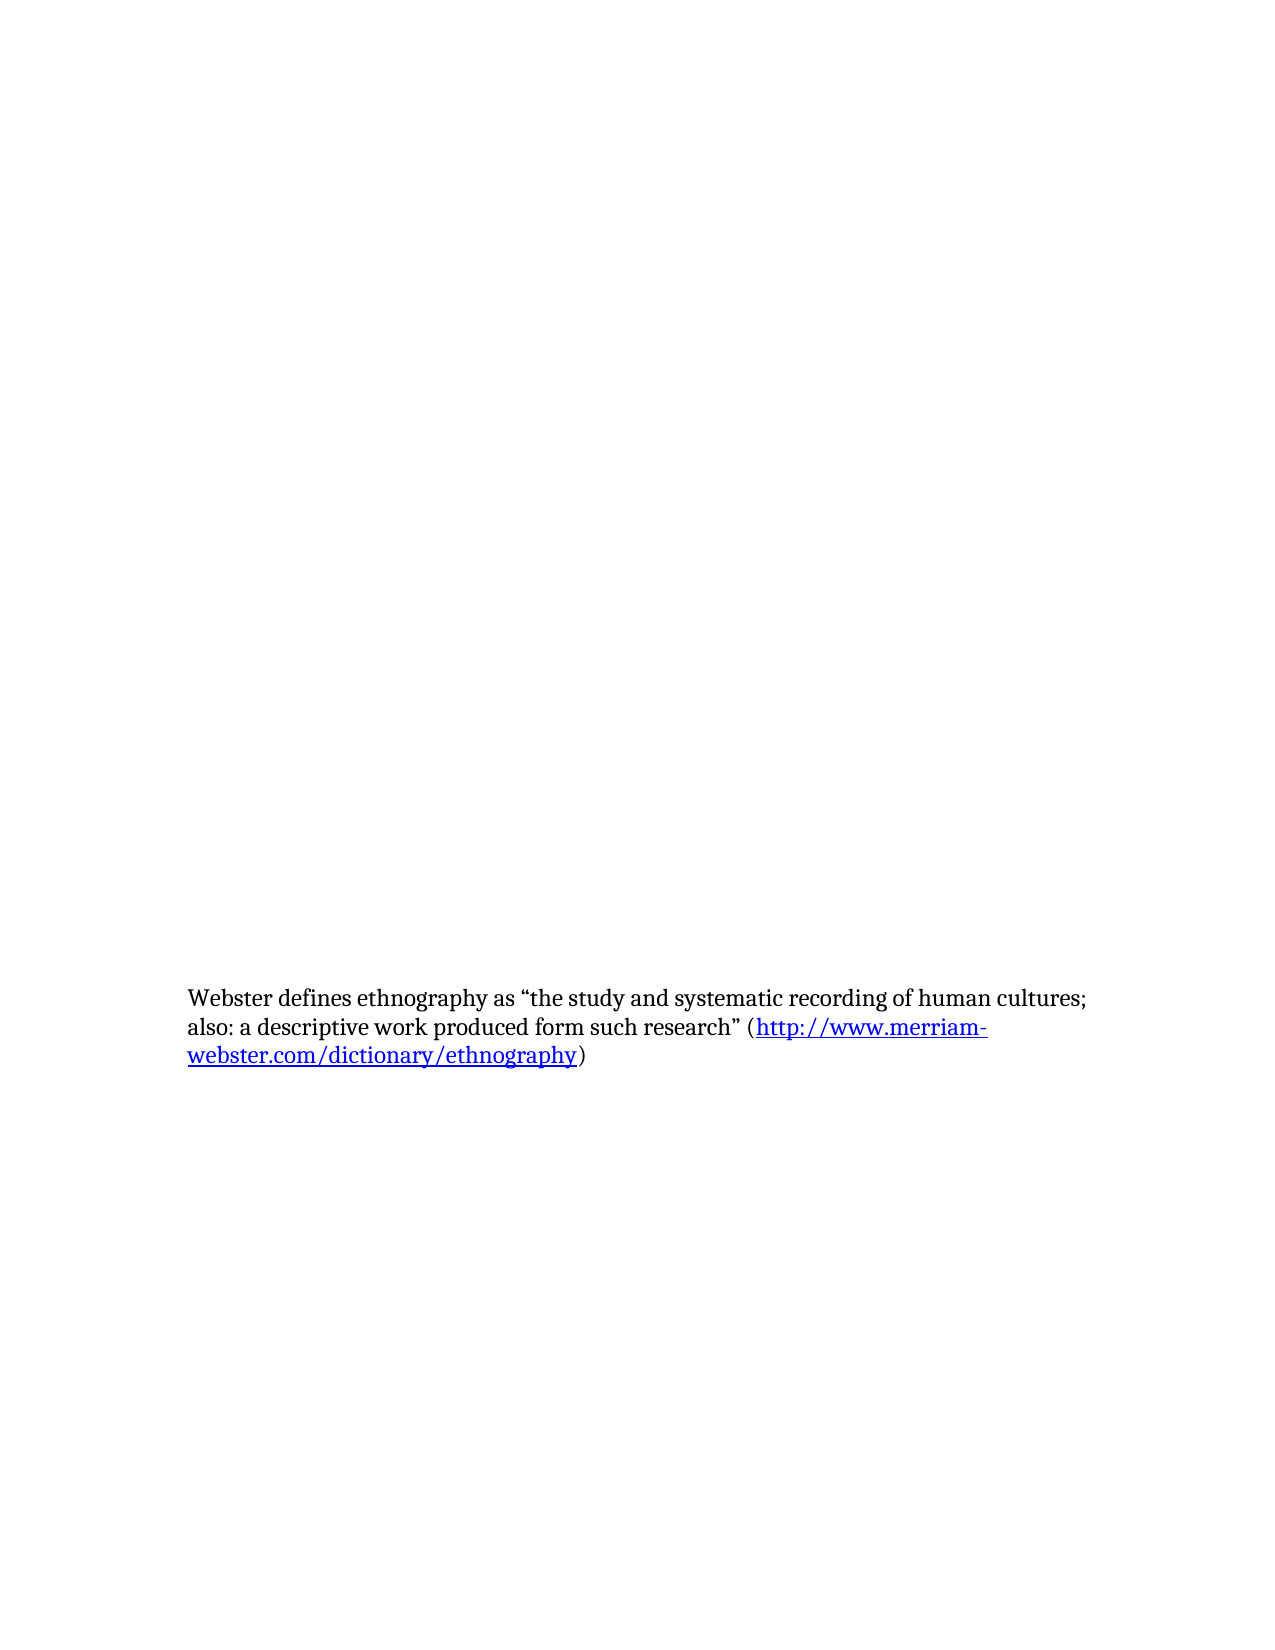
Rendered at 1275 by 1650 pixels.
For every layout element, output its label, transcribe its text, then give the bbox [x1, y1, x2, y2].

text Webster defines ethnography as “the study and systematic recording of human cultures; also: a descriptive work produced form such research” (http://www.merriam-webster.com/dictionary/ethnography) [187, 984, 1087, 1070]
